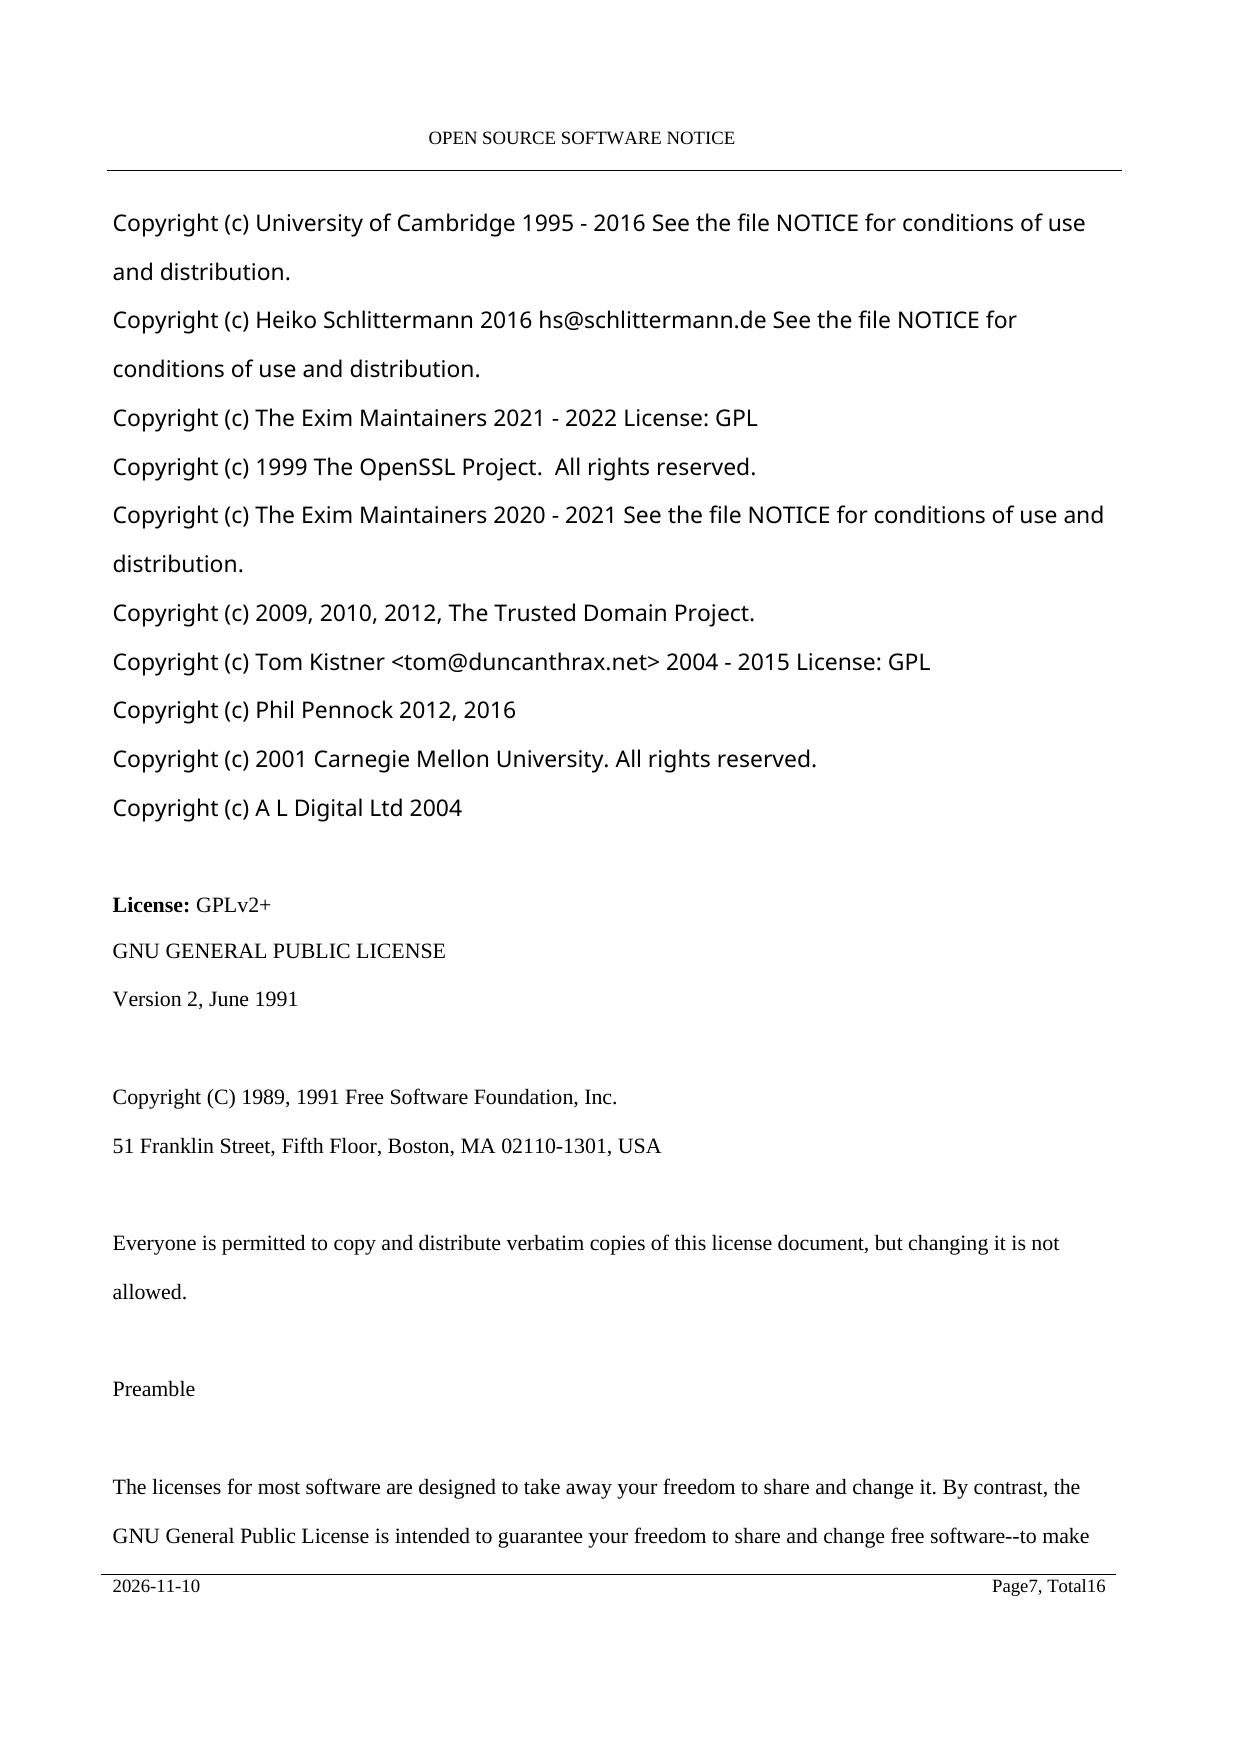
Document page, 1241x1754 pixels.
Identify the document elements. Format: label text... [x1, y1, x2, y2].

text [112, 206, 1128, 873]
text License: GPLv2+ [112, 889, 1128, 921]
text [112, 934, 1128, 1551]
